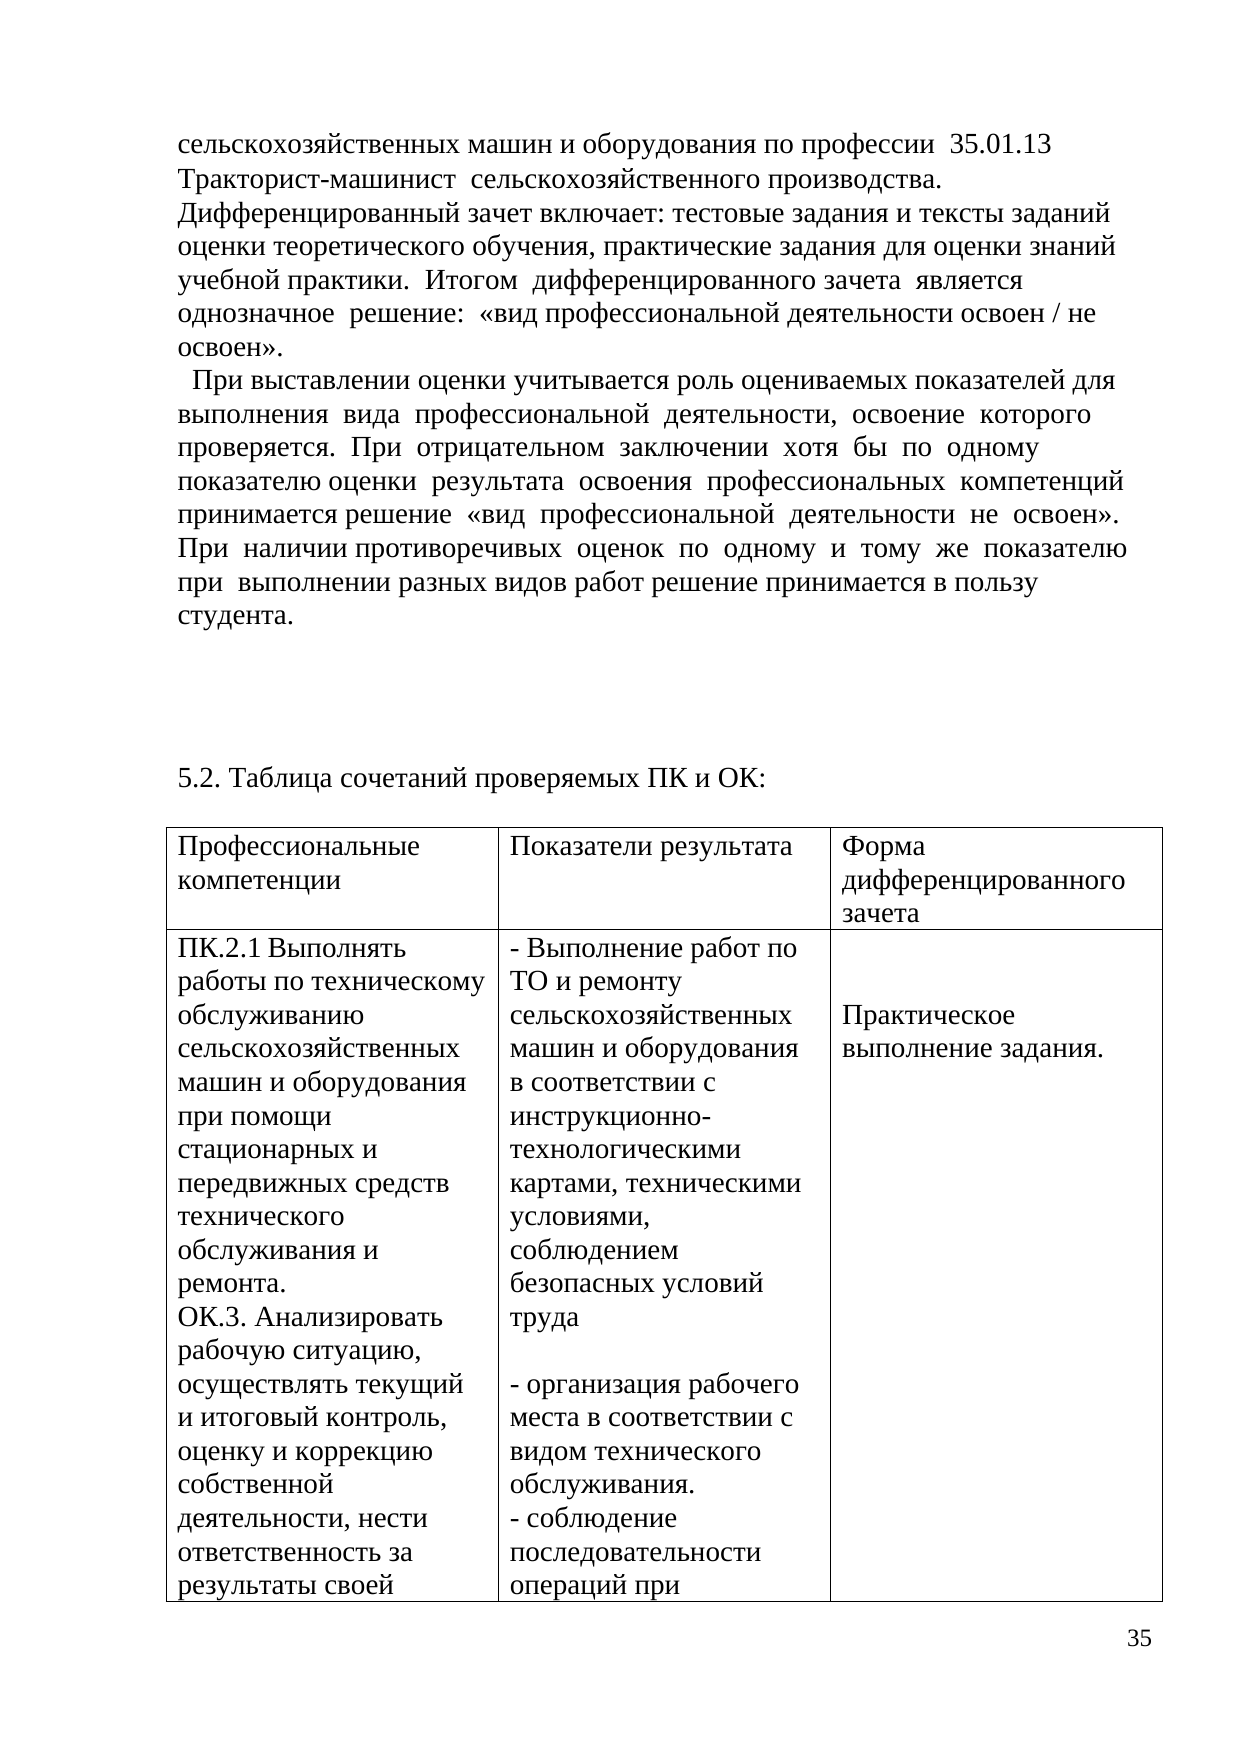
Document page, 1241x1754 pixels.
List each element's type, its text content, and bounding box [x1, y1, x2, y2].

text Дифференцированный зачет включает: тестовые задания и тексты заданий оценки теоретического обучения, практические задания для оценки знаний учебной практики. Итогом дифференцированного зачета является однозначное решение: «вид профессиональной деятельности освоен / не освоен». [177, 195, 1152, 362]
text выполнения вида профессиональной деятельности, освоение которого [177, 396, 1152, 429]
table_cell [499, 930, 830, 1601]
table_header Показатели результата [499, 828, 830, 929]
text 5.2. Таблица сочетаний проверяемых ПК и ОК: [177, 760, 1152, 794]
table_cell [831, 930, 1162, 1601]
table_header Форма дифференцированного зачета [831, 828, 1162, 929]
text проверяется. При отрицательном заключении хотя бы по одному показателю оценки результата освоения профессиональных компетенций принимается решение «вид профессиональной деятельности не освоен». При наличии противоречивых оценок по одному и тому же показателю при выполнении разных видов работ решение принимается в пользу студента. [177, 429, 1152, 631]
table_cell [167, 930, 498, 1601]
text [177, 118, 1152, 195]
text При выставлении оценки учитывается роль оцениваемых показателей для [177, 362, 1152, 396]
table_header Профессиональные компетенции [167, 828, 498, 929]
